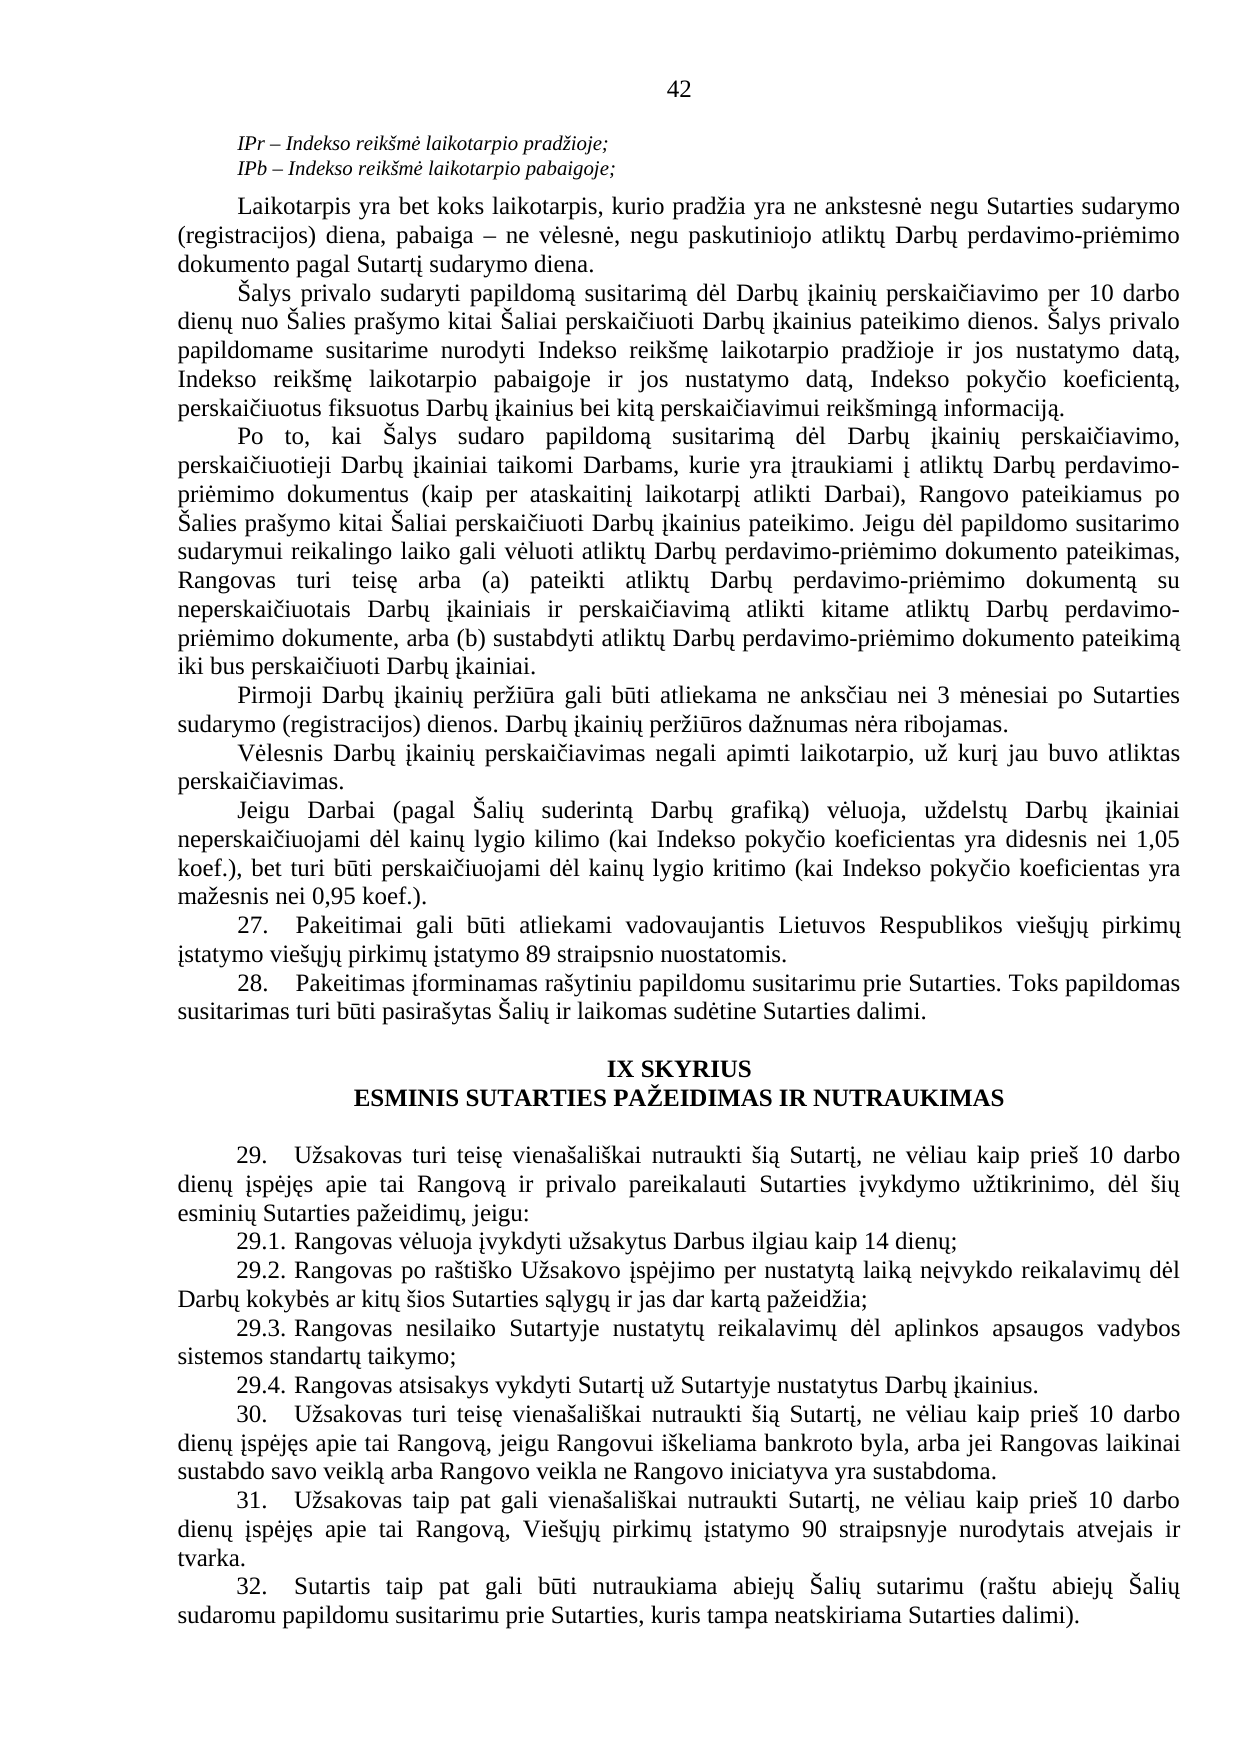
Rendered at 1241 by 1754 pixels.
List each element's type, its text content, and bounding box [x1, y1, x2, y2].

list IPb – Indekso reikšmė laikotarpio pabaigoje; [177, 155, 1181, 179]
text ESMINIS SUTARTIES PAŽEIDIMAS IR NUTRAUKIMAS [177, 1083, 1181, 1111]
list Laikotarpis yra bet koks laikotarpis, kurio pradžia yra ne ankstesnė negu Sutarties sudarymo (registracijos) diena, pabaiga – ne vėlesnė, negu paskutiniojo atliktų Darbų perdavimo-priėmimo dokumento pagal Sutartį sudarymo diena. [177, 191, 1181, 278]
list Pakeitimas įforminamas rašytiniu papildomu susitarimu prie Sutarties. Toks papildomas susitarimas turi būti pasirašytas Šalių ir laikomas sudėtine Sutarties dalimi. [177, 968, 1181, 1025]
list Užsakovas turi teisę vienašališkai nutraukti šią Sutartį, ne vėliau kaip prieš 10 darbo dienų įspėjęs apie tai Rangovą, jeigu Rangovui iškeliama bankroto byla, arba jei Rangovas laikinai sustabdo savo veiklą arba Rangovo veikla ne Rangovo iniciatyva yra sustabdoma. [177, 1399, 1181, 1485]
list Pirmoji Darbų įkainių peržiūra gali būti atliekama ne anksčiau nei 3 mėnesiai po Sutarties sudarymo (registracijos) dienos. Darbų įkainių peržiūros dažnumas nėra ribojamas. [177, 680, 1181, 738]
list Sutartis taip pat gali būti nutraukiama abiejų Šalių sutarimu (raštu abiejų Šalių sudaromu papildomu susitarimu prie Sutarties, kuris tampa neatskiriama Sutarties dalimi). [177, 1571, 1181, 1629]
list Vėlesnis Darbų įkainių perskaičiavimas negali apimti laikotarpio, už kurį jau buvo atliktas perskaičiavimas. [177, 738, 1181, 795]
list Jeigu Darbai (pagal Šalių suderintą Darbų grafiką) vėluoja, uždelstų Darbų įkainiai neperskaičiuojami dėl kainų lygio kilimo (kai Indekso pokyčio koeficientas yra didesnis nei 1,05 koef.), bet turi būti perskaičiuojami dėl kainų lygio kritimo (kai Indekso pokyčio koeficientas yra mažesnis nei 0,95 koef.). [177, 795, 1181, 910]
list Šalys privalo sudaryti papildomą susitarimą dėl Darbų įkainių perskaičiavimo per 10 darbo dienų nuo Šalies prašymo kitai Šaliai perskaičiuoti Darbų įkainius pateikimo dienos. Šalys privalo papildomame susitarime nurodyti Indekso reikšmę laikotarpio pradžioje ir jos nustatymo datą, Indekso reikšmę laikotarpio pabaigoje ir jos nustatymo datą, Indekso pokyčio koeficientą, perskaičiuotus fiksuotus Darbų įkainius bei kitą perskaičiavimui reikšmingą informaciją. [177, 278, 1181, 421]
list Po to, kai Šalys sudaro papildomą susitarimą dėl Darbų įkainių perskaičiavimo, perskaičiuotieji Darbų įkainiai taikomi Darbams, kurie yra įtraukiami į atliktų Darbų perdavimo-priėmimo dokumentus (kaip per ataskaitinį laikotarpį atlikti Darbai), Rangovo pateikiamus po Šalies prašymo kitai Šaliai perskaičiuoti Darbų įkainius pateikimo. Jeigu dėl papildomo susitarimo sudarymui reikalingo laiko gali vėluoti atliktų Darbų perdavimo-priėmimo dokumento pateikimas, Rangovas turi teisę arba (a) pateikti atliktų Darbų perdavimo-priėmimo dokumentą su neperskaičiuotais Darbų įkainiais ir perskaičiavimą atlikti kitame atliktų Darbų perdavimo-priėmimo dokumente, arba (b) sustabdyti atliktų Darbų perdavimo-priėmimo dokumento pateikimą iki bus perskaičiuoti Darbų įkainiai. [177, 421, 1181, 680]
list Rangovas atsisakys vykdyti Sutartį už Sutartyje nustatytus Darbų įkainius. [177, 1370, 1181, 1399]
list Užsakovas turi teisę vienašališkai nutraukti šią Sutartį, ne vėliau kaip prieš 10 darbo dienų įspėjęs apie tai Rangovą ir privalo pareikalauti Sutarties įvykdymo užtikrinimo, dėl šių esminių Sutarties pažeidimų, jeigu: [177, 1140, 1181, 1226]
list Rangovas po raštiško Užsakovo įspėjimo per nustatytą laiką neįvykdo reikalavimų dėl Darbų kokybės ar kitų šios Sutarties sąlygų ir jas dar kartą pažeidžia; [177, 1255, 1181, 1313]
list Užsakovas taip pat gali vienašališkai nutraukti Sutartį, ne vėliau kaip prieš 10 darbo dienų įspėjęs apie tai Rangovą, Viešųjų pirkimų įstatymo 90 straipsnyje nurodytais atvejais ir tvarka. [177, 1485, 1181, 1571]
text IX SKYRIUS [177, 1054, 1181, 1083]
list IPr – Indekso reikšmė laikotarpio pradžioje; [177, 131, 1181, 155]
list Pakeitimai gali būti atliekami vadovaujantis Lietuvos Respublikos viešųjų pirkimų įstatymo viešųjų pirkimų įstatymo 89 straipsnio nuostatomis. [177, 910, 1181, 968]
list Rangovas vėluoja įvykdyti užsakytus Darbus ilgiau kaip 14 dienų; [177, 1226, 1181, 1255]
list Rangovas nesilaiko Sutartyje nustatytų reikalavimų dėl aplinkos apsaugos vadybos sistemos standartų taikymo; [177, 1313, 1181, 1370]
